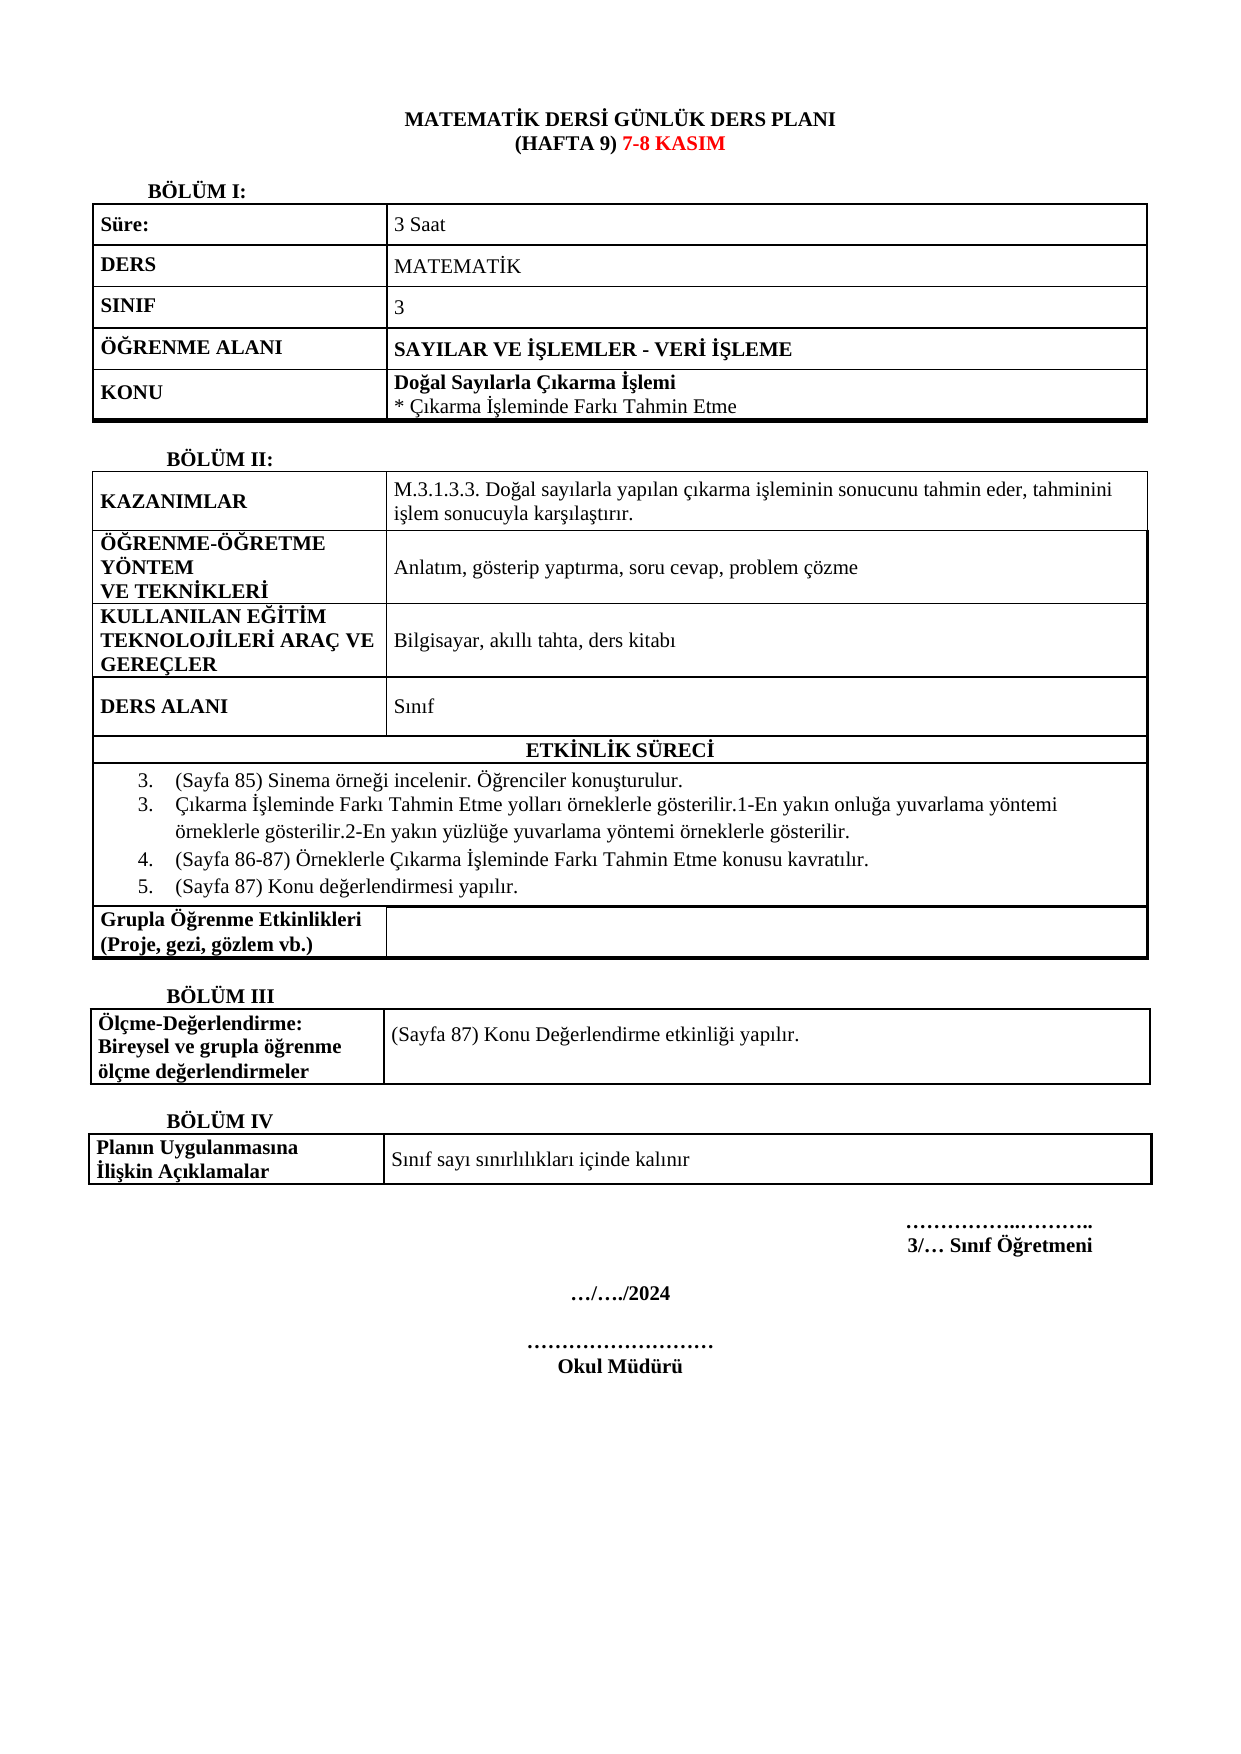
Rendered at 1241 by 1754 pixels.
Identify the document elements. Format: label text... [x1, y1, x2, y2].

text Okul Müdürü [148, 1353, 1092, 1378]
table_cell ETKİNLİK SÜRECİ [94, 737, 1146, 762]
table_header Sınıf sayı sınırlılıkları içinde kalınır [385, 1135, 1150, 1183]
text MATEMATİK DERSİ GÜNLÜK DERS PLANI [148, 107, 1092, 131]
table_cell 3 [388, 287, 1146, 327]
text ……………..……….. [148, 1209, 1092, 1233]
table_cell Anlatım, gösterip yaptırma, soru cevap, problem çözme [387, 531, 1146, 603]
table_cell ÖĞRENME-ÖĞRETME YÖNTEM VE TEKNİKLERİ [93, 531, 386, 603]
text 3/… Sınıf Öğretmeni [148, 1233, 1092, 1257]
table_cell Sınıf [387, 678, 1146, 735]
subtitle BÖLÜM III [148, 984, 1092, 1008]
table_header Planın Uygulanmasına İlişkin Açıklamalar [90, 1135, 383, 1183]
table_cell DERS ALANI [94, 678, 386, 735]
table_cell DERS [94, 246, 386, 286]
table_header 3 Saat [388, 205, 1146, 244]
table_header Süre: [94, 205, 386, 244]
table_cell ÖĞRENME ALANI [94, 329, 386, 368]
text ……………………… [148, 1329, 1092, 1353]
table_cell (Sayfa 85) Sinema örneği incelenir. Öğrenciler konuşturulur. Çıkarma İşleminde Farkı Tahmin Etme yolları örneklerle gösterilir.1-En yakın onluğa yuvarlama yöntemi örneklerle gösterilir.2-En yakın yüzlüğe yuvarlama yöntemi örneklerle gösterilir. (Sayfa 86-87) Örneklerle Çıkarma İşleminde Farkı Tahmin Etme konusu kavratılır. (Sayfa 87) Konu değerlendirmesi yapılır. [94, 764, 1146, 905]
text BÖLÜM II: [148, 447, 1092, 471]
table_cell SINIF [94, 287, 386, 327]
table_header (Sayfa 87) Konu Değerlendirme etkinliği yapılır. [385, 1010, 1149, 1083]
subtitle BÖLÜM IV [148, 1109, 1092, 1133]
table_header Ölçme-Değerlendirme: Bireysel ve grupla öğrenme ölçme değerlendirmeler [92, 1010, 383, 1083]
table_cell [387, 908, 1146, 956]
table_header KAZANIMLAR [93, 472, 386, 529]
table_cell Bilgisayar, akıllı tahta, ders kitabı [387, 604, 1146, 676]
table_cell Doğal Sayılarla Çıkarma İşlemi * Çıkarma İşleminde Farkı Tahmin Etme [388, 370, 1146, 418]
text …/…./2024 [148, 1281, 1092, 1305]
table_cell MATEMATİK [388, 246, 1146, 286]
table_cell KULLANILAN EĞİTİM TEKNOLOJİLERİ ARAÇ VE GEREÇLER [93, 604, 386, 676]
table_cell Grupla Öğrenme Etkinlikleri (Proje, gezi, gözlem vb.) [94, 907, 386, 956]
text BÖLÜM I: [148, 179, 1092, 203]
table_cell KONU [94, 370, 386, 418]
text (HAFTA 9) 7-8 KASIM [148, 131, 1092, 155]
table_header M.3.1.3.3. Doğal sayılarla yapılan çıkarma işleminin sonucunu tahmin eder, tahminini işlem sonucuyla karşılaştırır. [387, 472, 1147, 529]
table_cell SAYILAR VE İŞLEMLER - VERİ İŞLEME [388, 329, 1146, 368]
